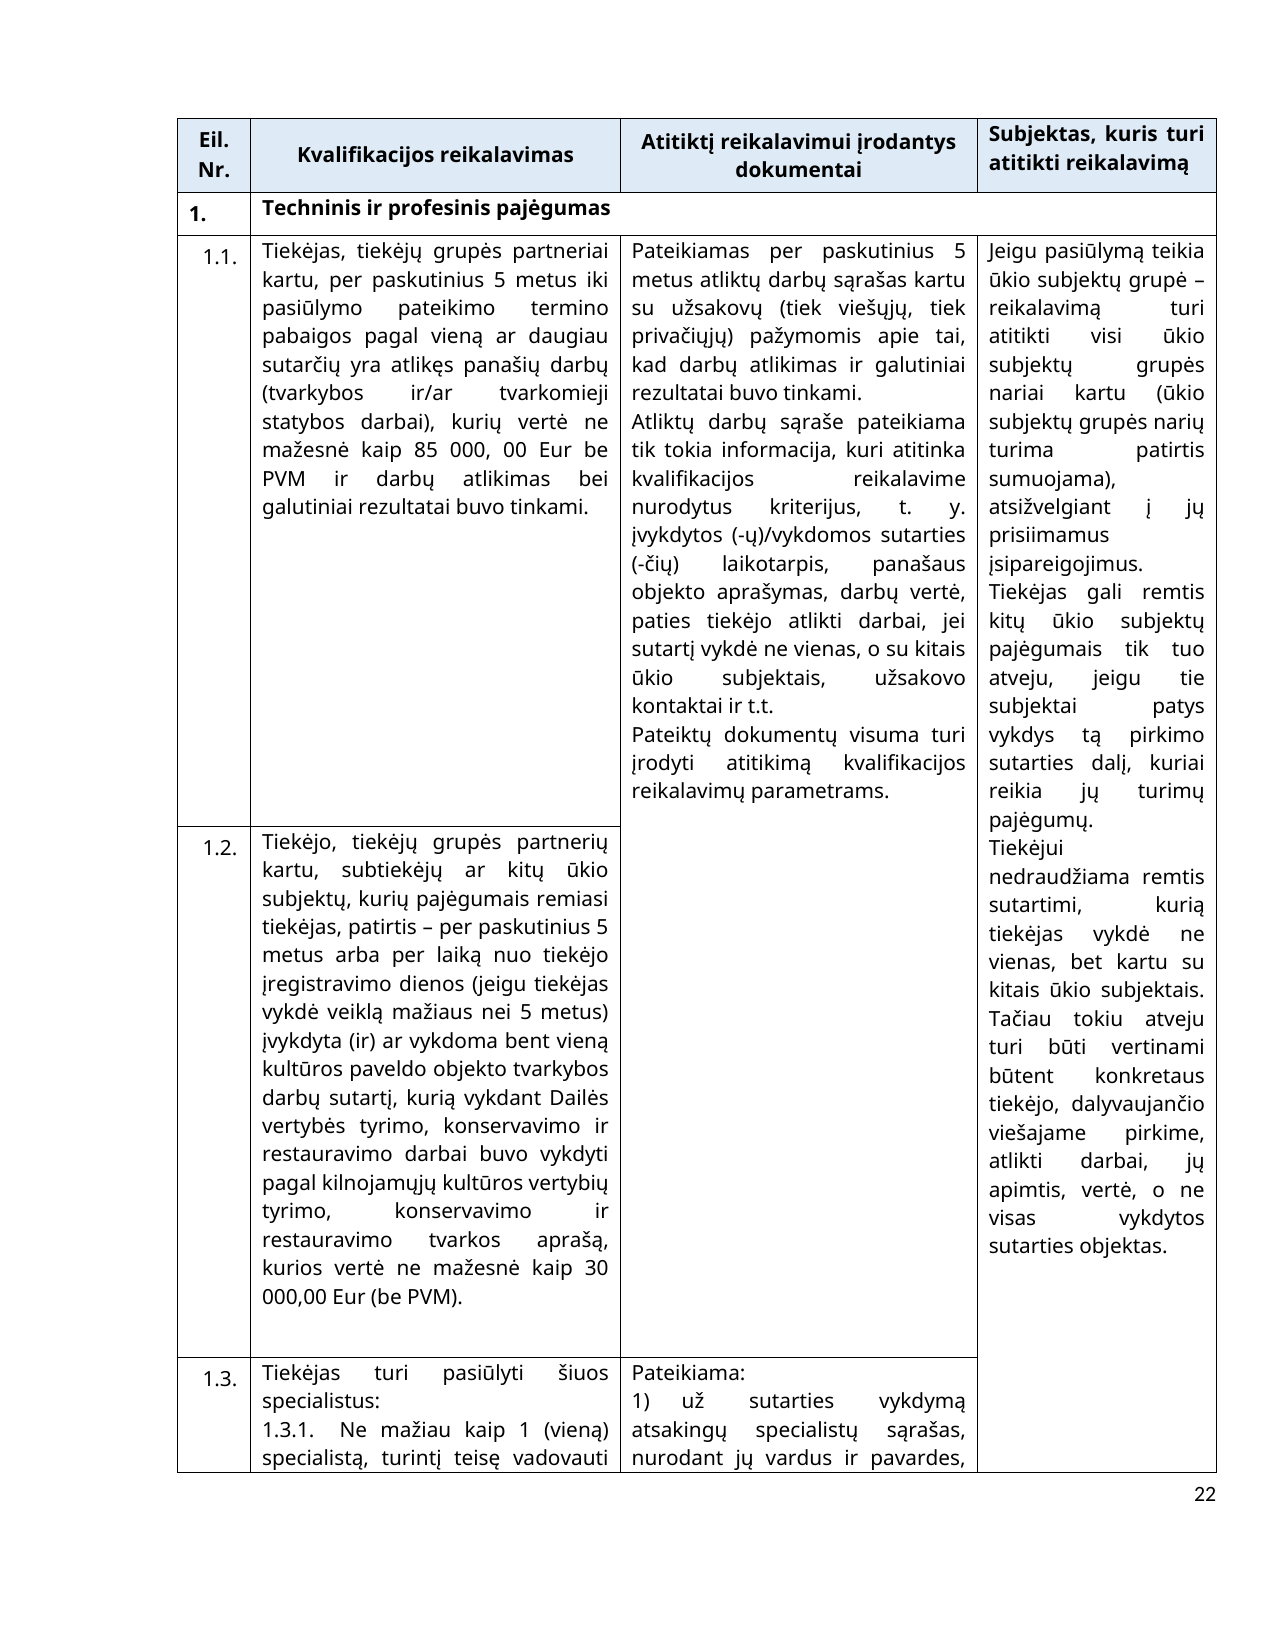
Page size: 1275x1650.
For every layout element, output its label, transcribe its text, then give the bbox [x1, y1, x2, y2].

table_cell Techninis ir profesinis pajėgumas [251, 193, 1216, 235]
table_cell Tiekėjas, tiekėjų grupės partneriai kartu, per paskutinius 5 metus iki pasiūlymo pateikimo termino pabaigos pagal vieną ar daugiau sutarčių yra atlikęs panašių darbų (tvarkybos ir/ar tvarkomieji statybos darbai), kurių vertė ne mažesnė kaip 85 000, 00 Eur be PVM ir darbų atlikimas bei galutiniai rezultatai buvo tinkami. [251, 236, 620, 826]
table_cell Pateikiamas per paskutinius 5 metus atliktų darbų sąrašas kartu su užsakovų (tiek viešųjų, tiek privačiųjų) pažymomis apie tai, kad darbų atlikimas ir galutiniai rezultatai buvo tinkami. Atliktų darbų sąraše pateikiama tik tokia informacija, kuri atitinka kvalifikacijos reikalavime nurodytus kriterijus, t. y. įvykdytos (-ų)/vykdomos sutarties (-čių) laikotarpis, panašaus objekto aprašymas, darbų vertė, paties tiekėjo atlikti darbai, jei sutartį vykdė ne vienas, o su kitais ūkio subjektais, užsakovo kontaktai ir t.t. Pateiktų dokumentų visuma turi įrodyti atitikimą kvalifikacijos reikalavimų parametrams. [621, 236, 977, 1357]
table_cell [178, 236, 250, 826]
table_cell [251, 1358, 620, 1472]
table_cell Tiekėjo, tiekėjų grupės partnerių kartu, subtiekėjų ar kitų ūkio subjektų, kurių pajėgumais remiasi tiekėjas, patirtis – per paskutinius 5 metus arba per laiką nuo tiekėjo įregistravimo dienos (jeigu tiekėjas vykdė veiklą mažiaus nei 5 metus) įvykdyta (ir) ar vykdoma bent vieną kultūros paveldo objekto tvarkybos darbų sutartį, kurią vykdant Dailės vertybės tyrimo, konservavimo ir restauravimo darbai buvo vykdyti pagal kilnojamųjų kultūros vertybių tyrimo, konservavimo ir restauravimo tvarkos aprašą, kurios vertė ne mažesnė kaip 30 000,00 Eur (be PVM). [251, 827, 620, 1357]
table_header Eil. Nr. [178, 119, 250, 192]
table_header Kvalifikacijos reikalavimas [251, 119, 620, 192]
table_header Atitiktį reikalavimui įrodantys dokumentai [621, 119, 977, 192]
table_cell Jeigu pasiūlymą teikia ūkio subjektų grupė – reikalavimą turi atitikti visi ūkio subjektų grupės nariai kartu (ūkio subjektų grupės narių turima patirtis sumuojama), atsižvelgiant į jų prisiimamus įsipareigojimus. Tiekėjas gali remtis kitų ūkio subjektų pajėgumais tik tuo atveju, jeigu tie subjektai patys vykdys tą pirkimo sutarties dalį, kuriai reikia jų turimų pajėgumų. Tiekėjui nedraudžiama remtis sutartimi, kurią tiekėjas vykdė ne vienas, bet kartu su kitais ūkio subjektais. Tačiau tokiu atveju turi būti vertinami būtent konkretaus tiekėjo, dalyvaujančio viešajame pirkime, atlikti darbai, jų apimtis, vertė, o ne visas vykdytos sutarties objektas. [978, 236, 1216, 1472]
table_header Subjektas, kuris turi atitikti reikalavimą [978, 119, 1216, 192]
table_cell [178, 193, 250, 235]
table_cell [621, 1358, 977, 1472]
table_cell [178, 1358, 250, 1472]
table_cell [178, 827, 250, 1357]
